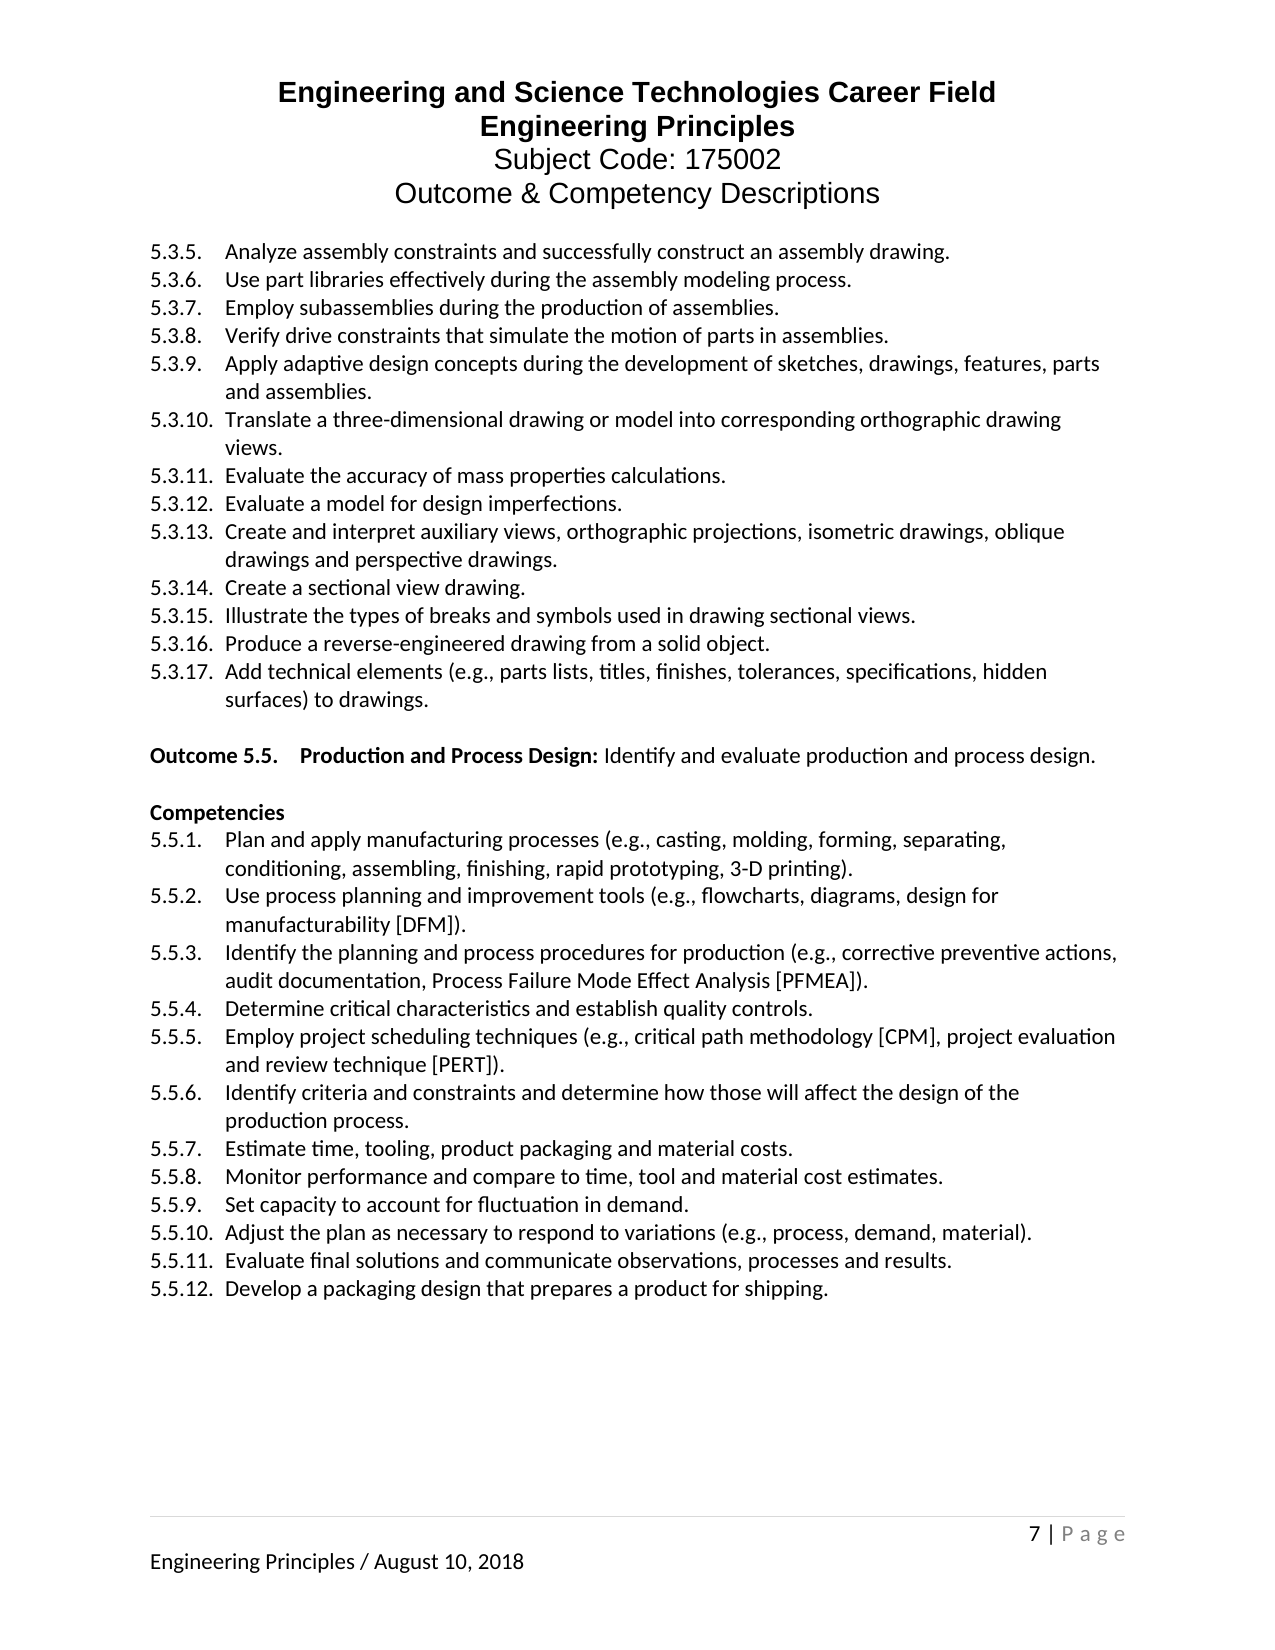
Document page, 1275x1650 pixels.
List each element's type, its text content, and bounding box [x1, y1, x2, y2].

text 5.3.6. Use part libraries effectively during the assembly modeling process. [150, 265, 1125, 293]
text 5.5.3. Identify the planning and process procedures for production (e.g., corrective preventive actions, audit documentation, Process Failure Mode Effect Analysis [PFMEA]). [150, 938, 1125, 994]
text 5.5.8. Monitor performance and compare to time, tool and material cost estimates. [150, 1162, 1125, 1190]
text 5.5.12. Develop a packaging design that prepares a product for shipping. [150, 1274, 1125, 1302]
text 5.3.5. Analyze assembly constraints and successfully construct an assembly drawing. [150, 237, 1125, 265]
text 5.3.13. Create and interpret auxiliary views, orthographic projections, isometric drawings, oblique drawings and perspective drawings. [150, 517, 1125, 573]
text 5.3.9. Apply adaptive design concepts during the development of sketches, drawings, features, parts and assemblies. [150, 349, 1125, 405]
text 5.5.10. Adjust the plan as necessary to respond to variations (e.g., process, demand, material). [150, 1218, 1125, 1246]
text Outcome 5.5. Production and Process Design: Identify and evaluate production and process design. [150, 742, 1125, 769]
text 5.5.7. Estimate time, tooling, product packaging and material costs. [150, 1134, 1125, 1162]
text 5.5.5. Employ project scheduling techniques (e.g., critical path methodology [CPM], project evaluation and review technique [PERT]). [150, 1022, 1125, 1078]
text 5.5.2. Use process planning and improvement tools (e.g., flowcharts, diagrams, design for manufacturability [DFM]). [150, 882, 1125, 938]
text 5.5.4. Determine critical characteristics and establish quality controls. [150, 994, 1125, 1022]
text 5.3.14. Create a sectional view drawing. [150, 573, 1125, 601]
text 5.5.6. Identify criteria and constraints and determine how those will affect the design of the production process. [150, 1078, 1125, 1134]
text 5.5.1. Plan and apply manufacturing processes (e.g., casting, molding, forming, separating, conditioning, assembling, finishing, rapid prototyping, 3-D printing). [150, 826, 1125, 882]
text 5.3.11. Evaluate the accuracy of mass properties calculations. [150, 461, 1125, 489]
text 5.3.8. Verify drive constraints that simulate the motion of parts in assemblies. [150, 321, 1125, 349]
text Competencies [150, 798, 1125, 826]
text 5.3.12. Evaluate a model for design imperfections. [150, 489, 1125, 517]
text 5.5.11. Evaluate final solutions and communicate observations, processes and results. [150, 1246, 1125, 1274]
text 5.3.10. Translate a three-dimensional drawing or model into corresponding orthographic drawing views. [150, 405, 1125, 461]
text 5.5.9. Set capacity to account for fluctuation in demand. [150, 1190, 1125, 1218]
text 5.3.17. Add technical elements (e.g., parts lists, titles, finishes, tolerances, specifications, hidden surfaces) to drawings. [150, 657, 1125, 713]
text 5.3.15. Illustrate the types of breaks and symbols used in drawing sectional views. [150, 601, 1125, 629]
text 5.3.16. Produce a reverse-engineered drawing from a solid object. [150, 629, 1125, 657]
text 5.3.7. Employ subassemblies during the production of assemblies. [150, 293, 1125, 321]
